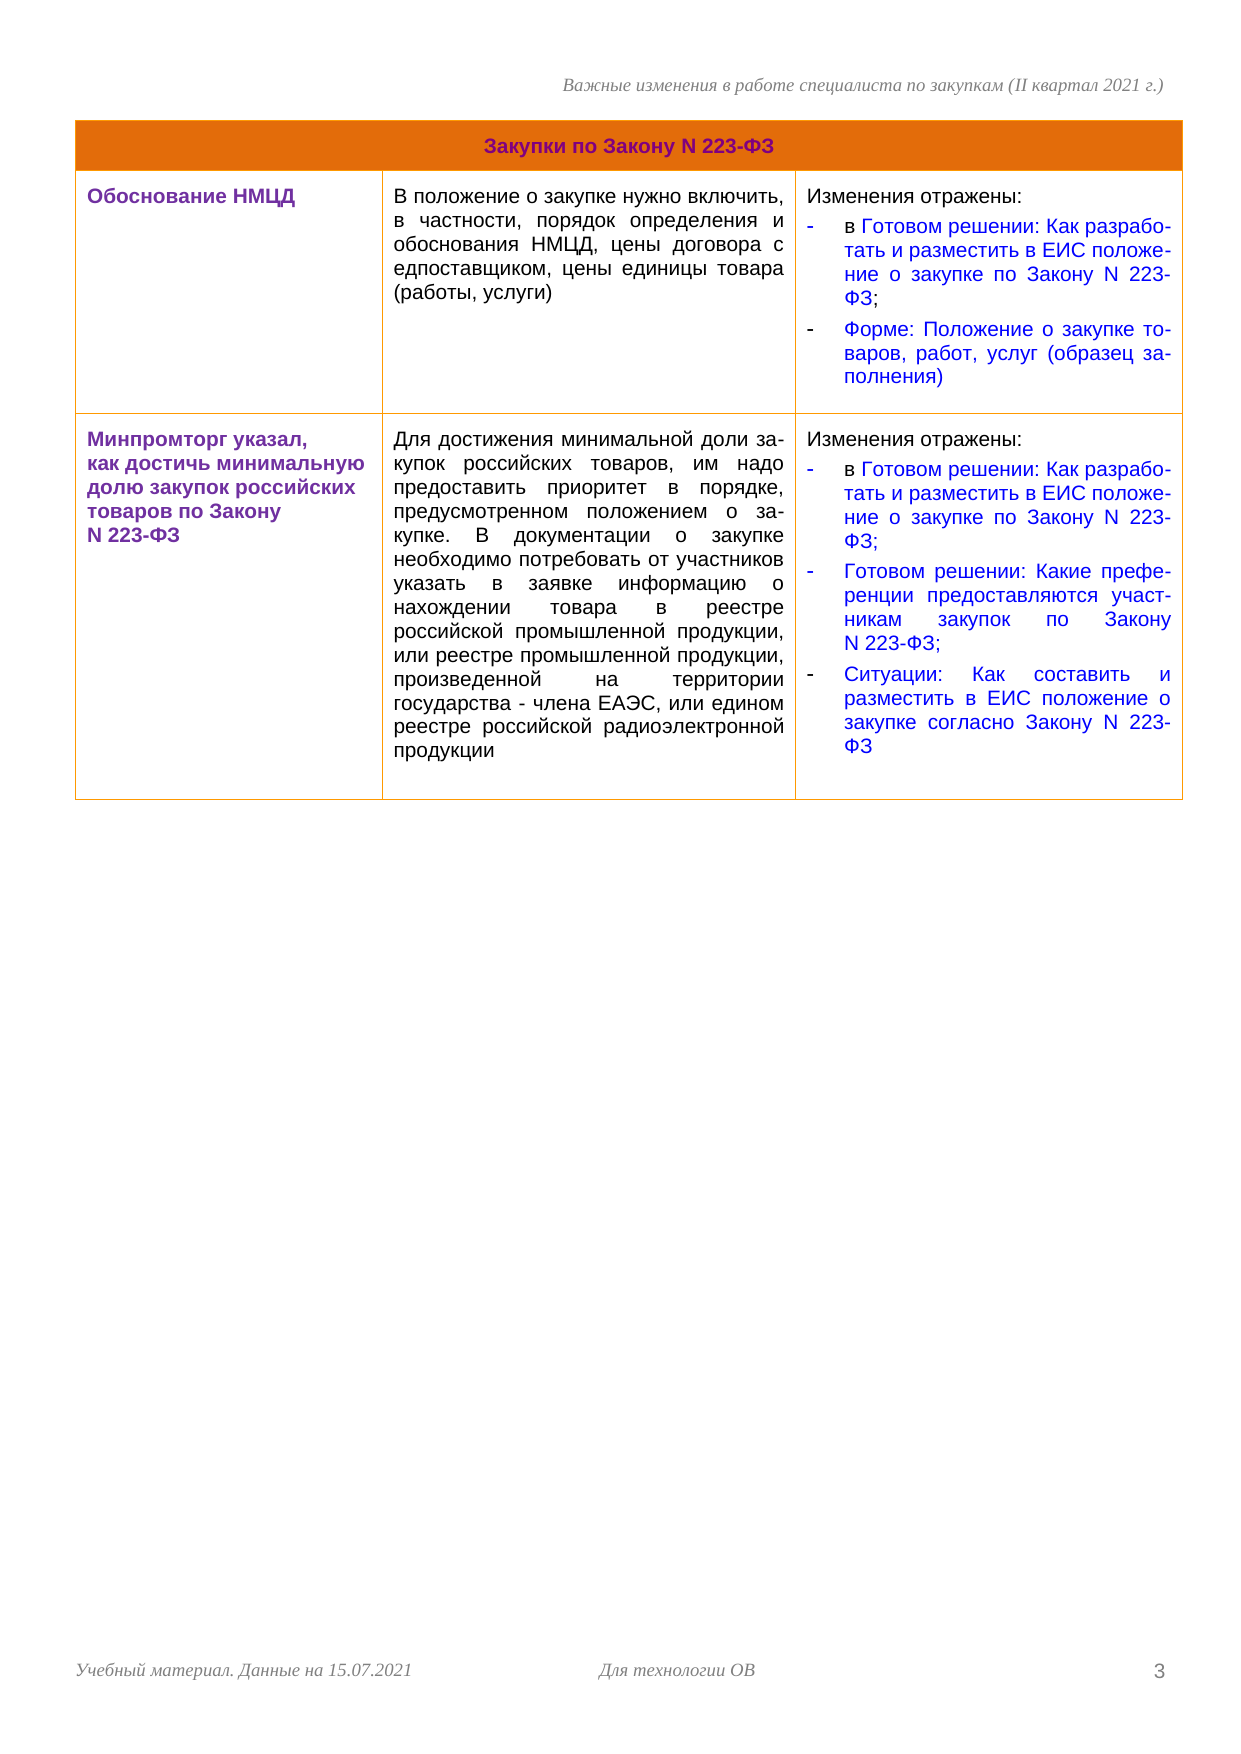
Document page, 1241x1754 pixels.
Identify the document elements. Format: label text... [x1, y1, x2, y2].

table_cell Обоснование НМЦД [76, 171, 382, 413]
table_cell Для достижения минимальной доли закупок российских товаров, им надо предоставить приоритет в порядке, предусмотренном положением о закупке. В документации о закупке необходимо потребовать от участников указать в заявке информацию о нахождении товара в реестре российской промышленной продукции, или реестре промышленной продукции, произведенной на территории государства - члена ЕАЭС, или едином реестре российской радиоэлектронной продукции [383, 414, 795, 799]
table_cell Закупки по Закону N 223-ФЗ [76, 121, 1182, 170]
table_cell В положение о закупке нужно включить, в частности, порядок определения и обоснования НМЦД, цены договора с едпоставщиком, цены единицы товара (работы, услуги) [383, 171, 795, 413]
table_cell Минпромторг указал, как достичь минимальную долю закупок российских товаров по Закону N 223-ФЗ [76, 414, 382, 799]
table_cell Изменения отражены: в Готовом решении: Как разработать и разместить в ЕИС положение о закупке по Закону N 223-ФЗ; Форме: Положение о закупке товаров, работ, услуг (образец заполнения) [796, 171, 1182, 413]
table_cell Изменения отражены: в Готовом решении: Как разработать и разместить в ЕИС положение о закупке по Закону N 223-ФЗ; Готовом решении: Какие преференции предоставляются участникам закупок по Закону N 223-ФЗ; Ситуации: Как составить и разместить в ЕИС положение о закупке согласно Закону N 223-ФЗ [796, 414, 1182, 799]
